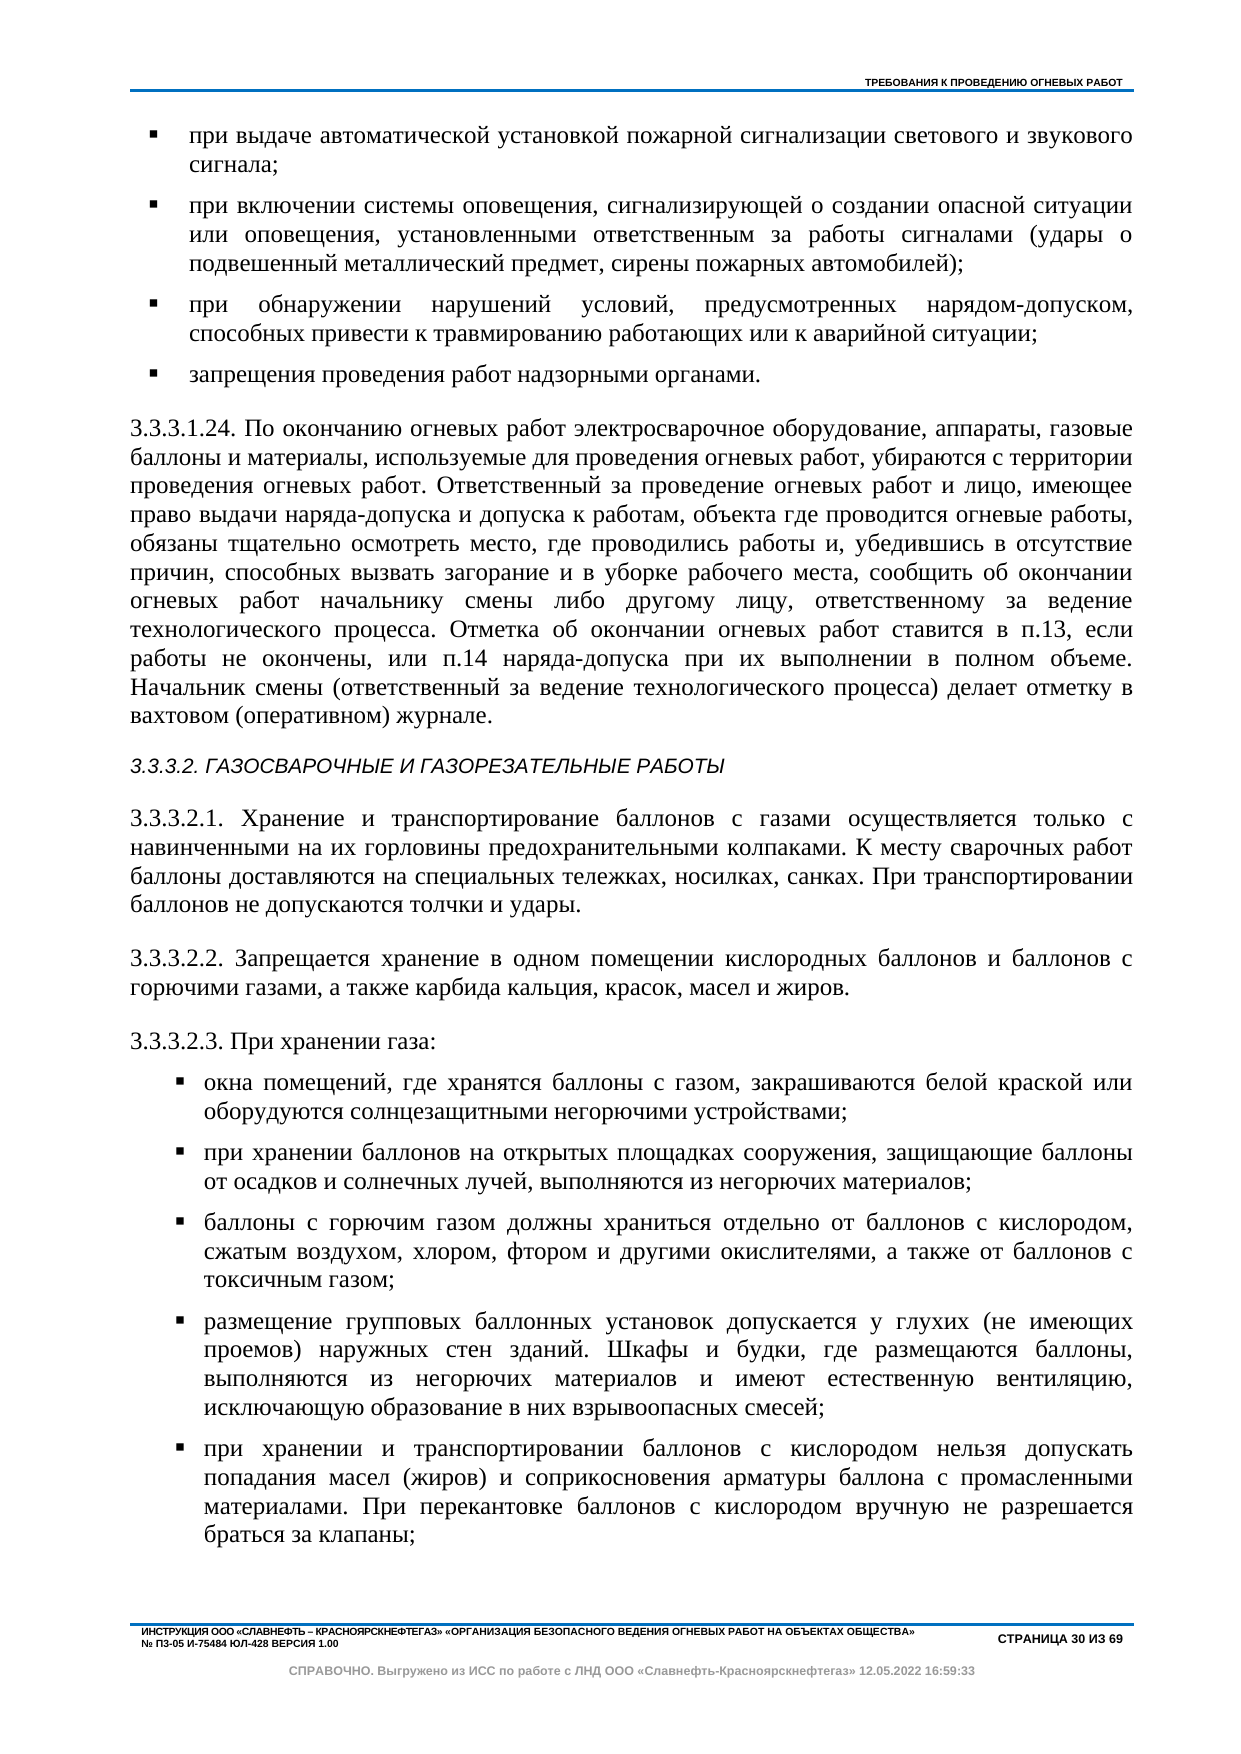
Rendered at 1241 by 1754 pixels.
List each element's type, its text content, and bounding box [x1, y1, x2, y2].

list при хранении баллонов на открытых площадках сооружения, защищающие баллоны от осадков и солнечных лучей, выполняются из негорючих материалов; [174, 1137, 1134, 1194]
list баллоны с горючим газом должны храниться отдельно от баллонов с кислородом, сжатым воздухом, хлором, фтором и другими окислителями, а также от баллонов с токсичным газом; [174, 1207, 1134, 1293]
text 3.3.3.2.2. Запрещается хранение в одном помещении кислородных баллонов и баллонов с горючими газами, а также карбида кальция, красок, масел и жиров. [130, 943, 1134, 1001]
list размещение групповых баллонных установок допускается у глухих (не имеющих проемов) наружных стен зданий. Шкафы и будки, где размещаются баллоны, выполняются из негорючих материалов и имеют естественную вентиляцию, исключающую образование в них взрывоопасных смесей; [174, 1306, 1134, 1421]
text 3.3.3.1.24. По окончанию огневых работ электросварочное оборудование, аппараты, газовые баллоны и материалы, используемые для проведения огневых работ, убираются с территории проведения огневых работ. Ответственный за проведение огневых работ и лицо, имеющее право выдачи наряда-допуска и допуска к работам, объекта где проводится огневые работы, обязаны тщательно осмотреть место, где проводились работы и, убедившись в отсутствие причин, способных вызвать загорание и в уборке рабочего места, сообщить об окончании огневых работ начальнику смены либо другому лицу, ответственному за ведение технологического процесса. Отметка об окончании огневых работ ставится в п.13, если работы не окончены, или п.14 наряда-допуска при их выполнении в полном объеме. Начальник смены (ответственный за ведение технологического процесса) делает отметку в вахтовом (оперативном) журнале. [130, 413, 1134, 729]
list при хранении и транспортировании баллонов с кислородом нельзя допускать попадания масел (жиров) и соприкосновения арматуры баллона с промасленными материалами. При перекантовке баллонов с кислородом вручную не разрешается браться за клапаны; [174, 1433, 1134, 1548]
list при выдаче автоматической установкой пожарной сигнализации светового и звукового сигнала; [148, 121, 1134, 178]
subtitle 3.3.3.2. ГАЗОСВАРОЧНЫЕ И ГАЗОРЕЗАТЕЛЬНЫЕ РАБОТЫ [130, 754, 1134, 778]
list окна помещений, где хранятся баллоны с газом, закрашиваются белой краской или оборудуются солнцезащитными негорючими устройствами; [174, 1067, 1134, 1124]
list запрещения проведения работ надзорными органами. [148, 359, 1134, 388]
text 3.3.3.2.3. При хранении газа: [130, 1026, 1134, 1054]
text 3.3.3.2.1. Хранение и транспортирование баллонов с газами осуществляется только с навинченными на их горловины предохранительными колпаками. К месту сварочных работ баллоны доставляются на специальных тележках, носилках, санках. При транспортировании баллонов не допускаются толчки и удары. [130, 803, 1134, 918]
list при обнаружении нарушений условий, предусмотренных нарядом-допуском, способных привести к травмированию работающих или к аварийной ситуации; [148, 289, 1134, 347]
list при включении системы оповещения, сигнализирующей о создании опасной ситуации или оповещения, установленными ответственным за работы сигналами (удары о подвешенный металлический предмет, сирены пожарных автомобилей); [148, 191, 1134, 277]
